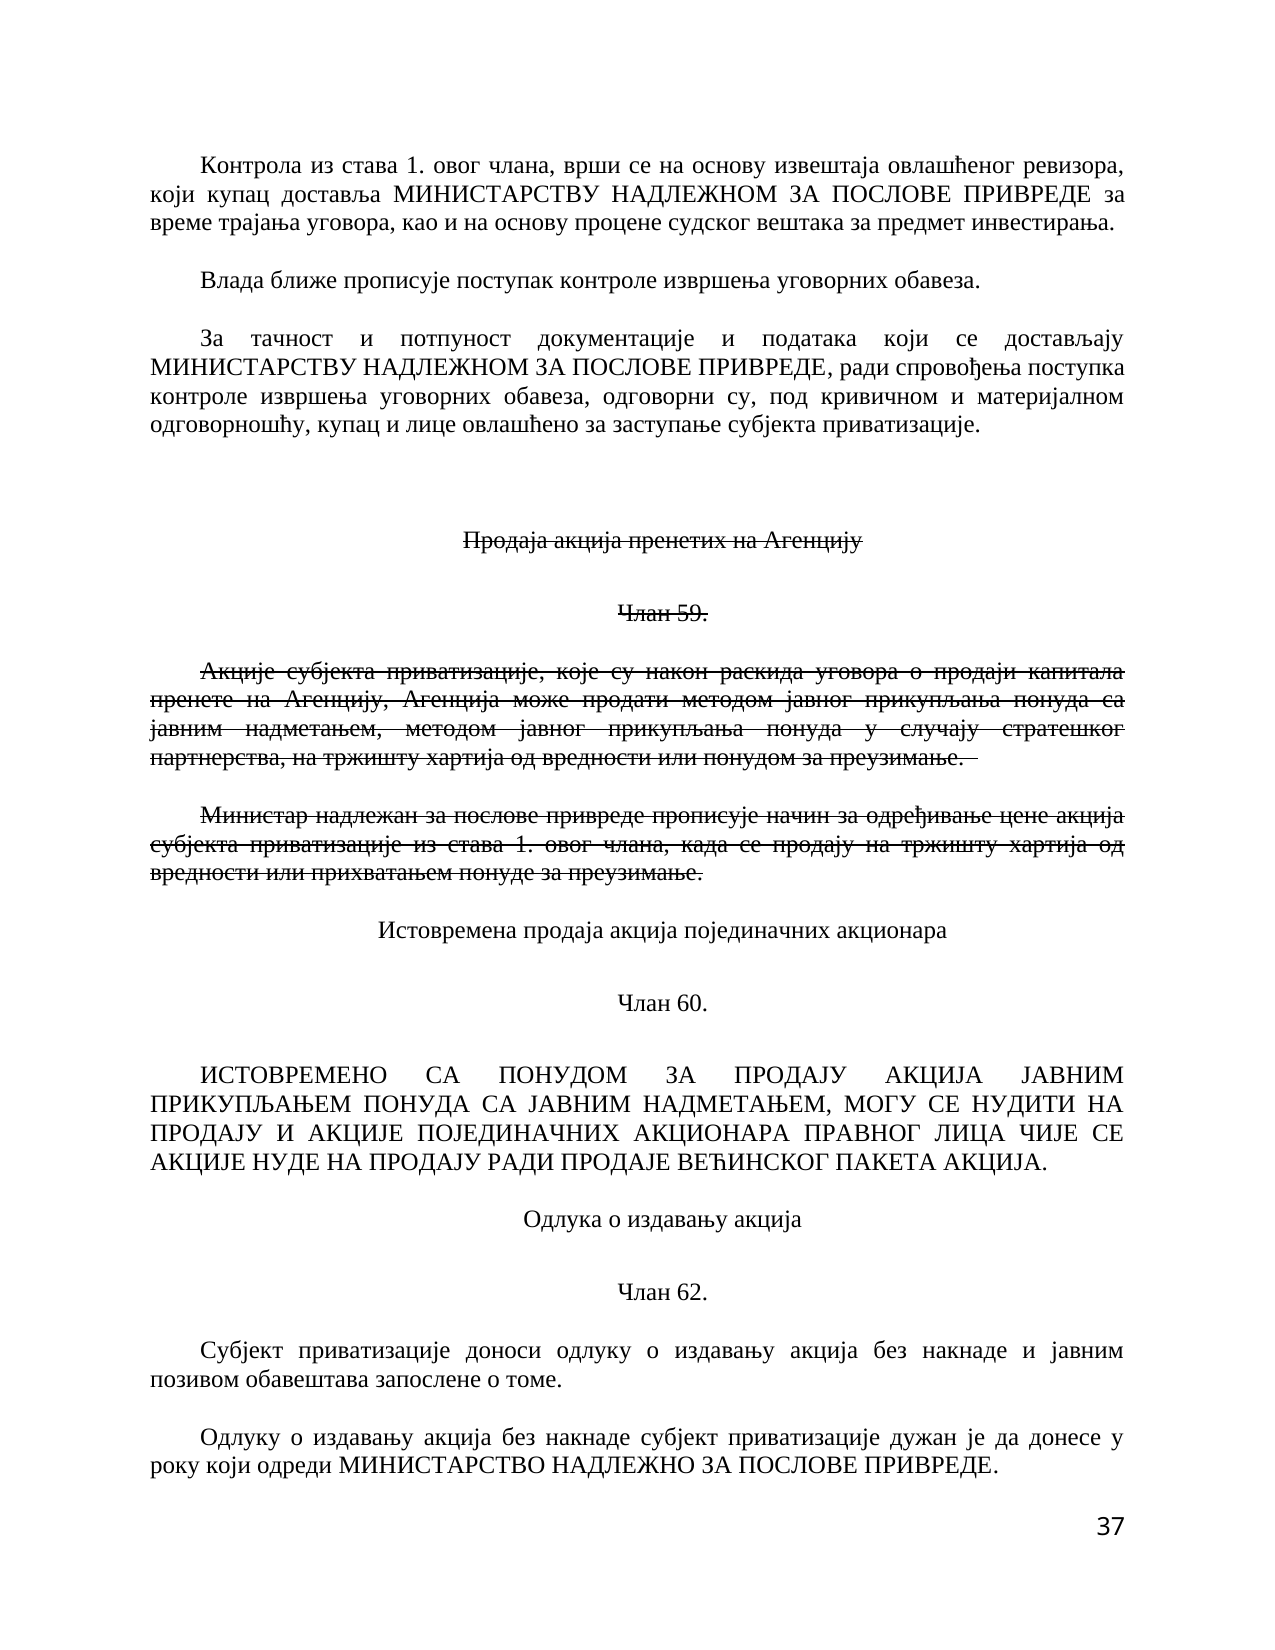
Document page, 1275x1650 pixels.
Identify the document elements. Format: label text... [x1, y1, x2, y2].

text Акције субјекта приватизације, које су након раскида уговора о продаји капитала пренете на Агенцију, Агенција може продати методом јавног прикупљања понуда са јавним надметањем, методом јавног прикупљања понуда у случају стратешког партнерства, на тржишту хартија од вредности или понудом за преузимање. [150, 656, 1125, 700]
text Члан 62. [150, 1277, 1125, 1306]
text Члан 59. [150, 598, 1125, 627]
text За тачност и потпуност документације и података који се достављају МИНИСТАРСТВУ НАДЛЕЖНОМ ЗА ПОСЛОВЕ ПРИВРЕДЕ, ради спровођења поступка контроле извршења уговорних обавеза, одговорни су, под кривичном и материјалном одговорношћу, купац и лице овлашћено за заступање субјекта приватизације. [150, 323, 1125, 438]
text ИСТОВРЕМЕНО СА ПОНУДОМ ЗА ПРОДАЈУ АКЦИЈА ЈАВНИМ ПРИКУПЉАЊЕМ ПОНУДА СА ЈАВНИМ НАДМЕТАЊЕМ, МОГУ СЕ НУДИТИ НА ПРОДАЈУ И АКЦИЈЕ ПОЈЕДИНАЧНИХ АКЦИОНАРА ПРАВНОГ ЛИЦА ЧИЈЕ СЕ АКЦИЈЕ НУДЕ НА ПРОДАЈУ РАДИ ПРОДАЈЕ ВЕЋИНСКОГ ПАКЕТА АКЦИЈА. [150, 1060, 1125, 1175]
text Влада ближе прописује поступак контроле извршења уговорних обавеза. [150, 265, 1125, 294]
text Субјект приватизације доноси одлуку о издавању акција без накнаде и јавним позивом обавештава запослене о томе. [150, 1335, 1125, 1392]
text Одлуку о издавању акција без накнаде субјект приватизације дужан је да донесе у року који одреди МИНИСТАРСТВО НАДЛЕЖНО ЗА ПОСЛОВЕ ПРИВРЕДЕ. [150, 1422, 1125, 1479]
text Контрола из става 1. овог члана, врши се на основу извештаја овлашћеног ревизора, који купац доставља МИНИСТАРСТВУ НАДЛЕЖНОМ ЗА ПОСЛОВЕ ПРИВРЕДЕ за време трајања уговора, као и на основу процене судског вештака за предмет инвестирања. [150, 150, 1125, 236]
text Продаја акција пренетих на Агенцију [150, 525, 1125, 554]
text Акције субјекта приватизације, које су након раскида уговора о продаји капитала пренете на Агенцију, Агенција може продати методом јавног прикупљања понуда са јавним надметањем, методом јавног прикупљања понуда у случају стратешког партнерства, на тржишту хартија од вредности или понудом за преузимање. [150, 702, 1125, 729]
text Министар надлежан за послове привреде прописује начин за одређивање цене акција субјекта приватизације из става 1. овог члана, када се продају на тржишту хартија од вредности или прихватањем понуде за преузимање. [150, 846, 1125, 886]
text Истовремена продаја акција појединачних акционара [150, 915, 1125, 944]
text Члан 60. [150, 988, 1125, 1017]
text Акције субјекта приватизације, које су након раскида уговора о продаји капитала пренете на Агенцију, Агенција може продати методом јавног прикупљања понуда са јавним надметањем, методом јавног прикупљања понуда у случају стратешког партнерства, на тржишту хартија од вредности или понудом за преузимање. [150, 730, 1125, 771]
text Одлука о издавању акција [150, 1204, 1125, 1233]
text Министар надлежан за послове привреде прописује начин за одређивање цене акција субјекта приватизације из става 1. овог члана, када се продају на тржишту хартија од вредности или прихватањем понуде за преузимање. [150, 800, 1125, 844]
